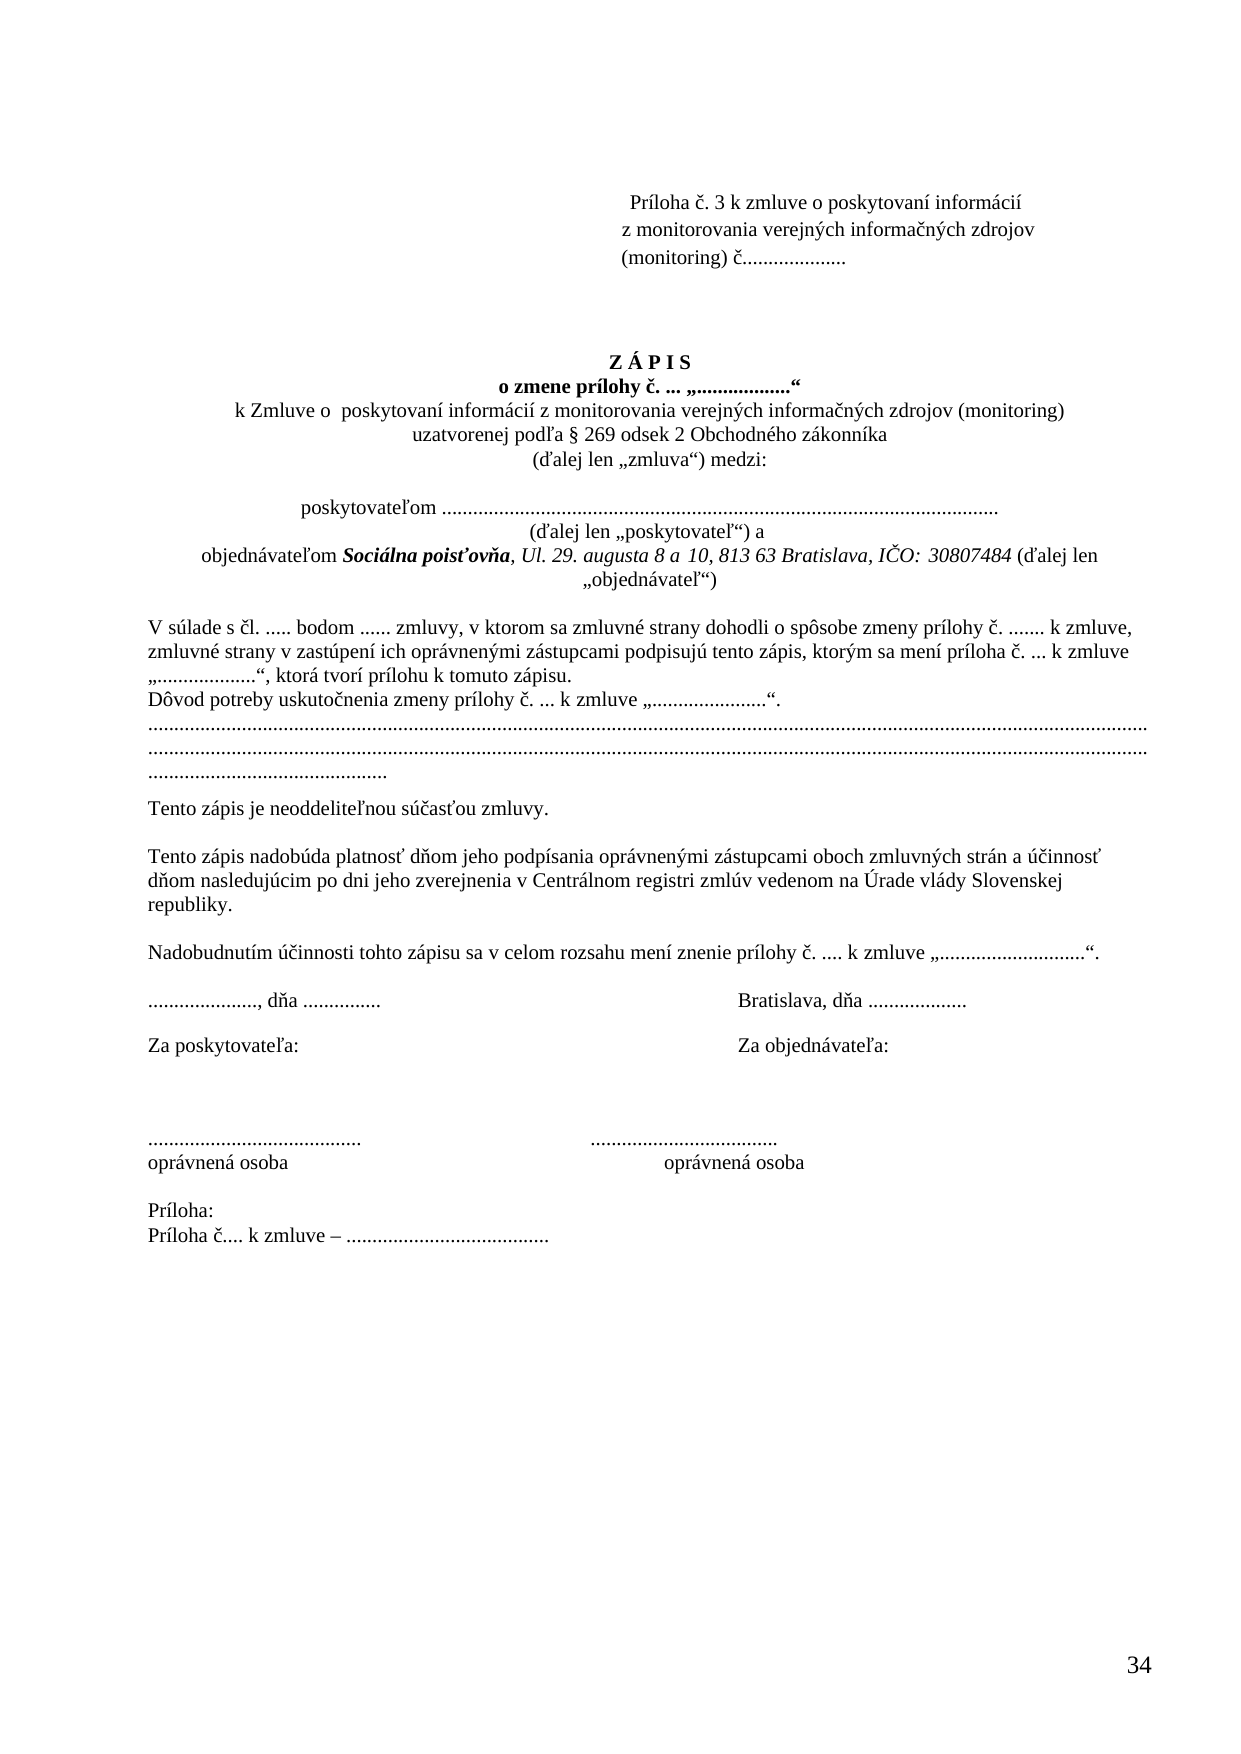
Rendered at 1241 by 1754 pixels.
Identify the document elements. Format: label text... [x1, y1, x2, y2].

text Tento zápis nadobúda platnosť dňom jeho podpísania oprávnenými zástupcami oboch zmluvných strán a účinnosť dňom nasledujúcim po dni jeho zverejnenia v Centrálnom registri zmlúv vedenom na Úrade vlády Slovenskej republiky. [148, 844, 1152, 916]
text oprávnená osoba oprávnená osoba [148, 1150, 1152, 1174]
text Z Á P I S [148, 350, 1152, 374]
text (ďalej len „zmluva“) medzi: [148, 446, 1152, 471]
text poskytovateľom ........................................................................................................... [148, 494, 1152, 519]
text Nadobudnutím účinnosti tohto zápisu sa v celom rozsahu mení znenie prílohy č. .... k zmluve „............................“. [148, 940, 1152, 964]
text Za poskytovateľa: Za objednávateľa: [148, 1033, 1152, 1057]
text objednávateľom Sociálna poisťovňa, Ul. 29. augusta 8 a 10, 813 63 Bratislava, IČO: 30807484 (ďalej len „objednávateľ“) [148, 543, 1152, 591]
text (ďalej len „poskytovateľ“) a [148, 519, 1152, 543]
text o zmene prílohy č. ... „..................“ [148, 374, 1152, 398]
text k Zmluve o poskytovaní informácií z monitorovania verejných informačných zdrojov (monitoring) [148, 398, 1152, 422]
text uzatvorenej podľa § 269 odsek 2 Obchodného zákonníka [148, 422, 1152, 446]
text (monitoring) č.................... [162, 244, 1034, 269]
text ....................., dňa ............... Bratislava, dňa ................... [148, 988, 1152, 1012]
text .............................................................................................................................................................................................................................................................................................................................................................................................................................................. [148, 711, 1152, 783]
text Príloha: [148, 1198, 1152, 1222]
text Príloha č.... k zmluve – ....................................... [148, 1222, 1152, 1247]
text Dôvod potreby uskutočnenia zmeny prílohy č. ... k zmluve „......................“. [148, 687, 1152, 711]
text Príloha č. 3 k zmluve o poskytovaní informácií [309, 190, 1147, 214]
text V súlade s čl. ..... bodom ...... zmluvy, v ktorom sa zmluvné strany dohodli o spôsobe zmeny prílohy č. ....... k zmluve, zmluvné strany v zastúpení ich oprávnenými zástupcami podpisujú tento zápis, ktorým sa mení príloha č. ... k zmluve „...................“, ktorá tvorí prílohu k tomuto zápisu. [148, 615, 1152, 687]
text ......................................... .................................... [148, 1126, 1152, 1150]
text z monitorovania verejných informačných zdrojov [162, 217, 1034, 241]
text Tento zápis je neoddeliteľnou súčasťou zmluvy. [148, 796, 1152, 820]
